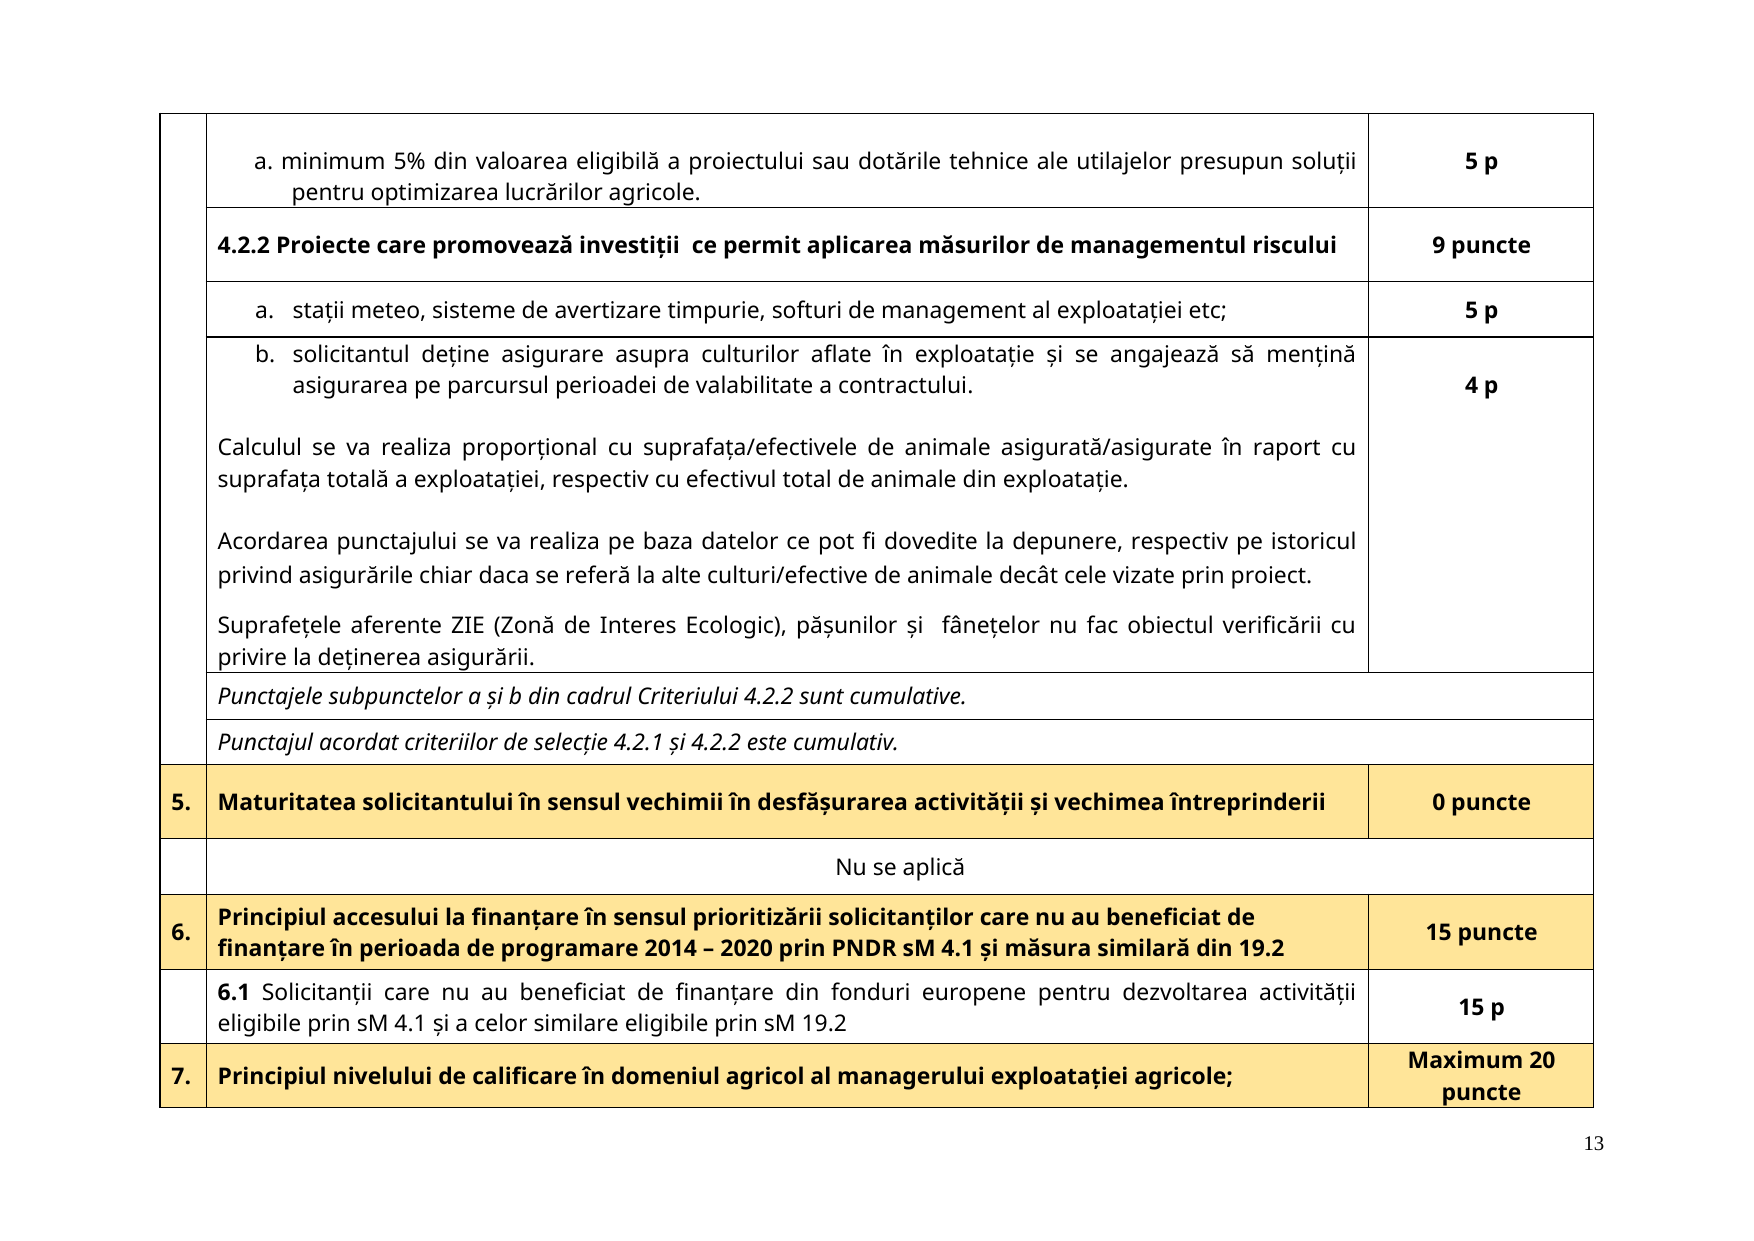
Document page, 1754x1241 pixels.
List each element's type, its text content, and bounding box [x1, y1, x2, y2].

table_cell solicitantul deține asigurare asupra culturilor aflate în exploatație și se angajează să mențină asigurarea pe parcursul perioadei de valabilitate a contractului. Calculul se va realiza proporțional cu suprafața/efectivele de animale asigurată/asigurate în raport cu suprafața totală a exploatației, respectiv cu efectivul total de animale din exploatație. Acordarea punctajului se va realiza pe baza datelor ce pot fi dovedite la depunere, respectiv pe istoricul privind asigurările chiar daca se referă la alte culturi/efective de animale decât cele vizate prin proiect. Suprafețele aferente ZIE (Zonă de Interes Ecologic), pășunilor și fânețelor nu fac obiectul verificării cu privire la deținerea asigurării. [207, 338, 1368, 672]
table_cell 4.2.2 Proiecte care promovează investiții ce permit aplicarea măsurilor de managementul riscului [207, 208, 1368, 281]
table_cell Principiul accesului la finanțare în sensul prioritizării solicitanților care nu au beneficiat de finanțare în perioada de programare 2014 – 2020 prin PNDR sM 4.1 și măsura similară din 19.2 [207, 895, 1368, 969]
table_cell 5. [161, 765, 206, 838]
table_cell Nu se aplică [207, 839, 1593, 893]
table_cell 0 puncte [1369, 765, 1593, 838]
table_cell 5 p [1369, 114, 1593, 207]
table_cell 5 p [1369, 282, 1593, 336]
table_cell 6.1 Solicitanții care nu au beneficiat de finanțare din fonduri europene pentru dezvoltarea activității eligibile prin sM 4.1 și a celor similare eligibile prin sM 19.2 [207, 970, 1368, 1043]
table_cell Punctajul acordat criteriilor de selecție 4.2.1 și 4.2.2 este cumulativ. [207, 720, 1593, 764]
table_cell Punctajele subpunctelor a și b din cadrul Criteriului 4.2.2 sunt cumulative. [207, 673, 1593, 718]
table_cell Principiul nivelului de calificare în domeniul agricol al managerului exploatației agricole; [207, 1044, 1368, 1107]
table_cell Maturitatea solicitantului în sensul vechimii în desfășurarea activității și vechimea întreprinderii [207, 765, 1368, 838]
table_cell 7. [161, 1044, 206, 1107]
table_cell 4 p [1369, 338, 1593, 672]
table_cell 6. [161, 895, 206, 969]
table_cell 15 puncte [1369, 895, 1593, 969]
table_cell Maximum 20 puncte [1369, 1044, 1593, 1107]
table_cell 9 puncte [1369, 208, 1593, 281]
table_cell [161, 839, 206, 893]
table_cell 15 p [1369, 970, 1593, 1043]
table_cell stații meteo, sisteme de avertizare timpurie, softuri de management al exploatației etc; [207, 282, 1368, 336]
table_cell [207, 114, 1368, 207]
table_cell [161, 970, 206, 1043]
